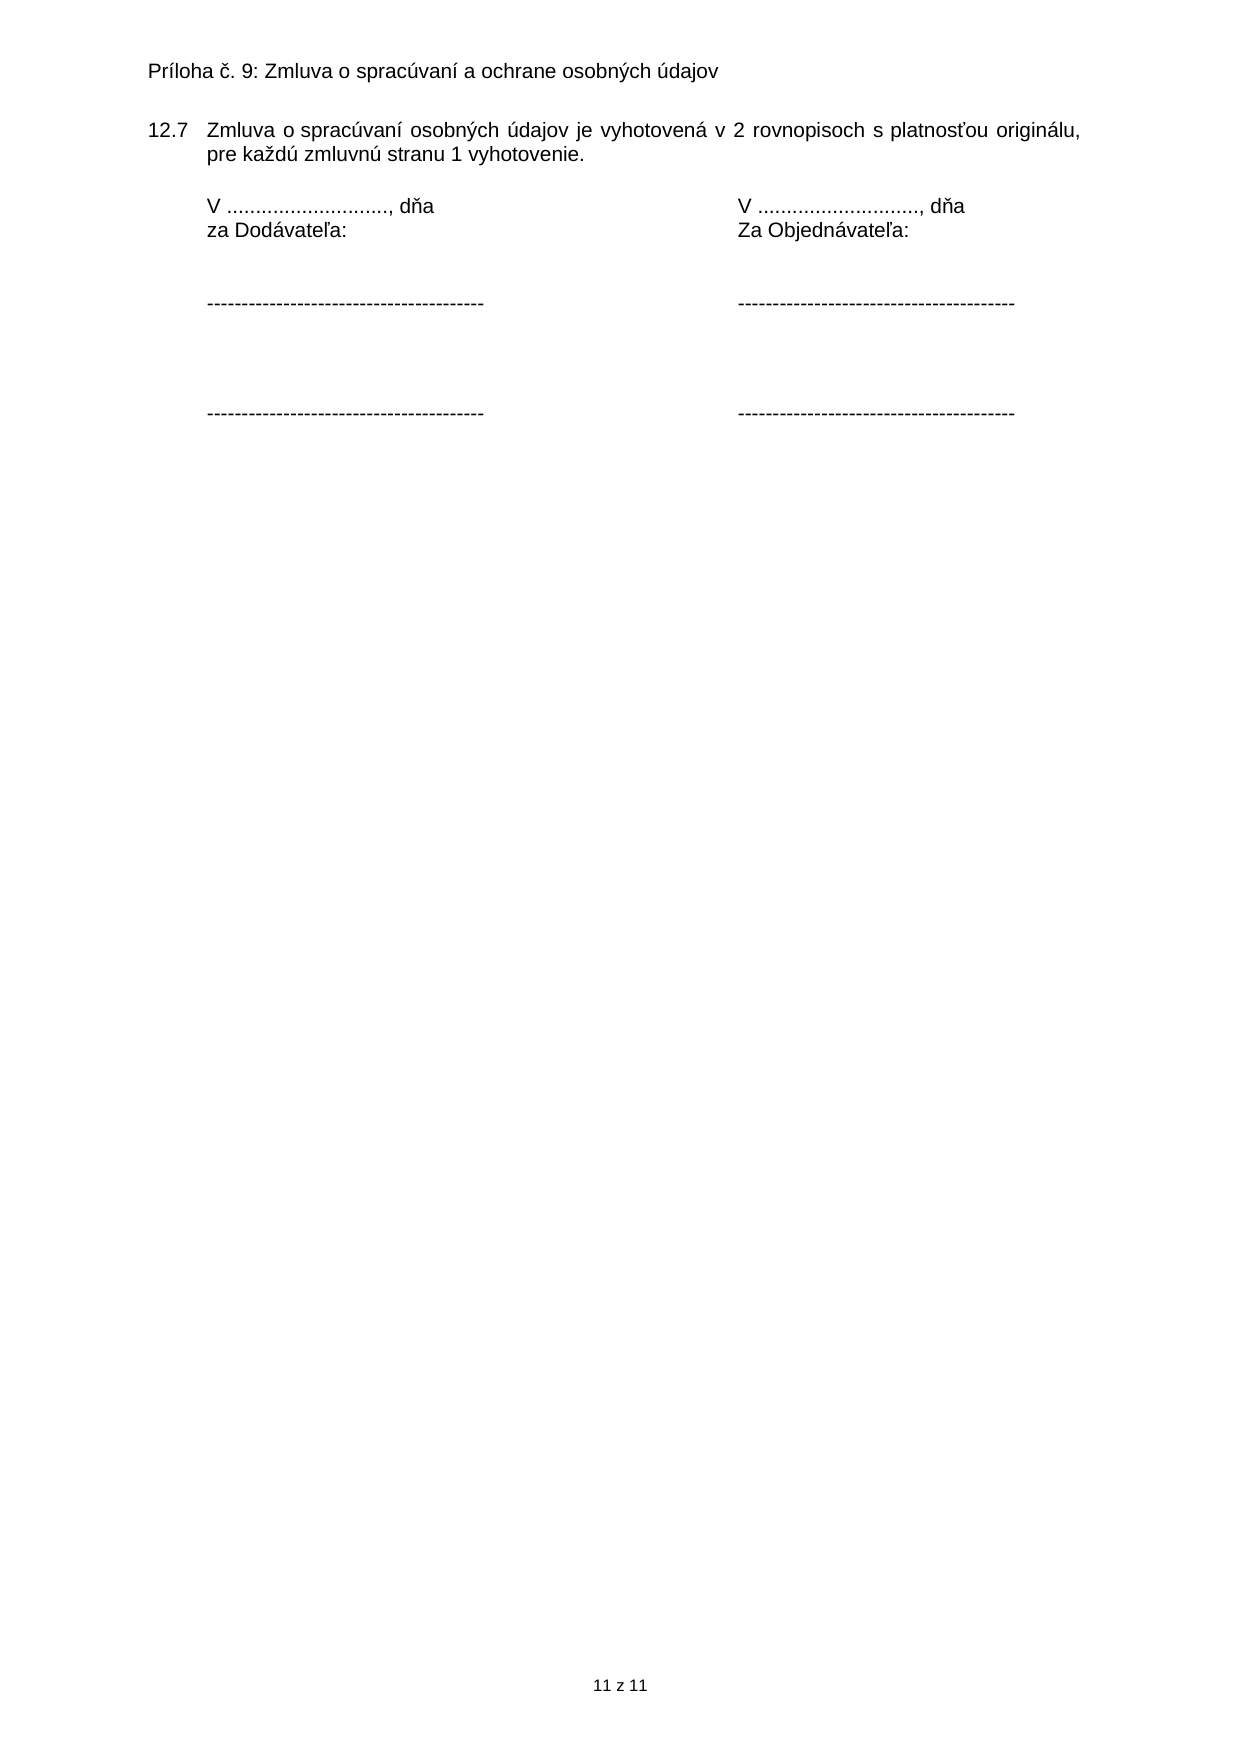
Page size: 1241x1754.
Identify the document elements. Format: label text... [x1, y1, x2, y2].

text V ............................, dňa V ............................, dňa [148, 194, 1093, 218]
text za Dodávateľa: Za Objednávateľa: [148, 218, 1093, 242]
list Zmluva o spracúvaní osobných údajov je vyhotovená v 2 rovnopisoch s platnosťou originálu, pre každú zmluvnú stranu 1 vyhotovenie. [148, 118, 1081, 166]
text ---------------------------------------- ---------------------------------------- [148, 401, 1081, 424]
text ---------------------------------------- ---------------------------------------- [148, 291, 1081, 315]
